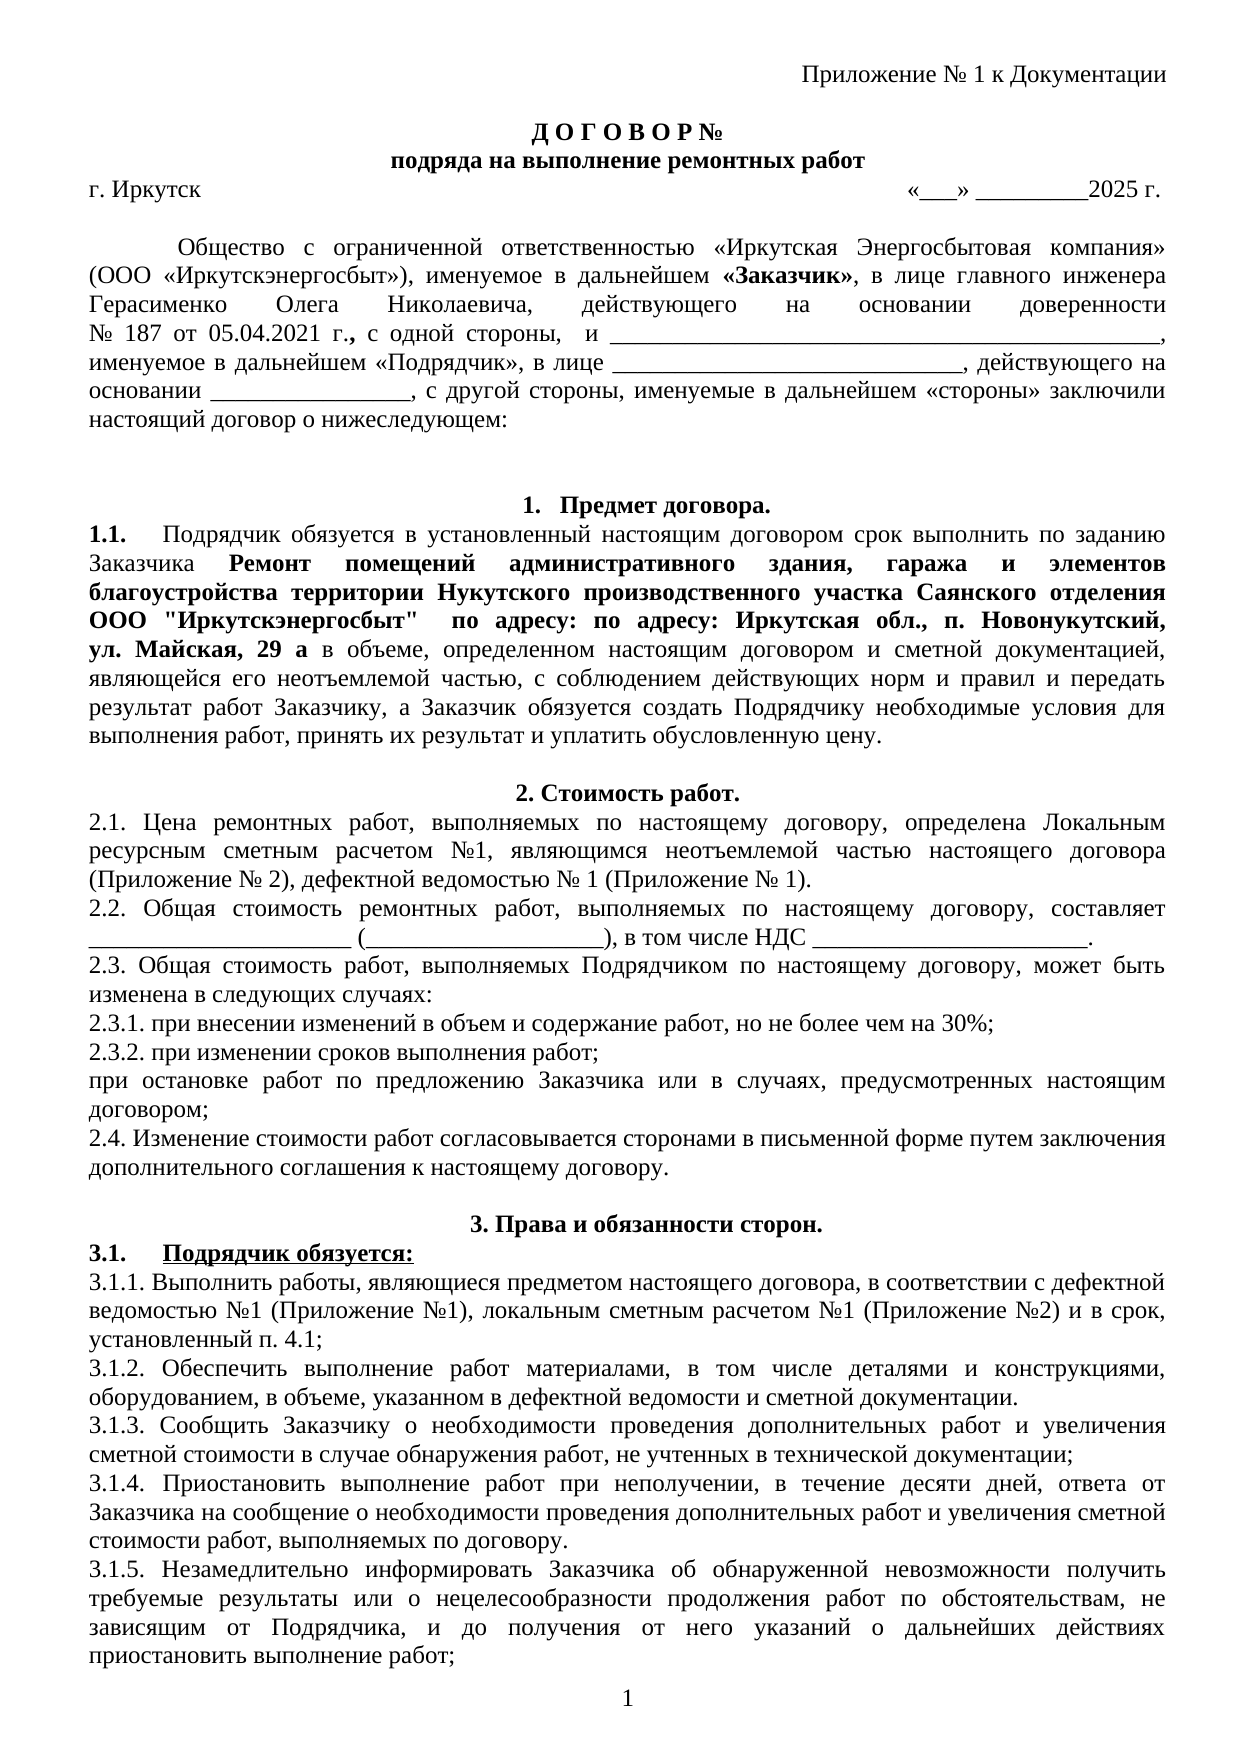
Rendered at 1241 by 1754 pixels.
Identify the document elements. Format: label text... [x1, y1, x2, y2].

text 3.1.1. Выполнить работы, являющиеся предметом настоящего договора, в соответствии с дефектной ведомостью №1 (Приложение №1), локальным сметным расчетом №1 (Приложение №2) и в срок, установленный п. 4.1; [89, 1267, 1167, 1353]
text 2.4. Изменение стоимости работ согласовывается сторонами в письменной форме путем заключения дополнительного соглашения к настоящему договору. [89, 1123, 1167, 1180]
text 3.1.5. Незамедлительно информировать Заказчика об обнаруженной невозможности получить требуемые результаты или о нецелесообразности продолжения работ по обстоятельствам, не зависящим от Подрядчика, и до получения от него указаний о дальнейших действиях приостановить выполнение работ; [89, 1554, 1167, 1669]
text Д О Г О В О Р № [89, 117, 1167, 145]
list Подрядчик обязуется: [89, 1238, 1167, 1267]
text 3.1.2. Обеспечить выполнение работ материалами, в том числе деталями и конструкциями, оборудованием, в объеме, указанном в дефектной ведомости и сметной документации. [89, 1353, 1167, 1410]
text 2.2. Общая стоимость ремонтных работ, выполняемых по настоящему договору, составляет _____________________ (___________________), в том числе НДС ______________________. [89, 893, 1167, 950]
text 2.3. Общая стоимость работ, выполняемых Подрядчиком по настоящему договору, может быть изменена в следующих случаях: [89, 950, 1167, 1008]
text 2.1. Цена ремонтных работ, выполняемых по настоящему договору, определена Локальным ресурсным сметным расчетом №1, являющимся неотъемлемой частью настоящего договора (Приложение № 2), дефектной ведомостью № 1 (Приложение № 1). [89, 807, 1167, 893]
text Общество с ограниченной ответственностью «Иркутская Энергосбытовая компания» (ООО «Иркутскэнергосбыт»), именуемое в дальнейшем «Заказчик», в лице главного инженера Герасименко Олега Николаевича, действующего на основании доверенности № 187 от 05.04.2021 г., с одной стороны, и ____________________________________________, именуемое в дальнейшем «Подрядчик», в лице ____________________________, действующего на основании ________________, с другой стороны, именуемые в дальнейшем «стороны» заключили настоящий договор о нижеследующем: [89, 232, 1167, 433]
list Подрядчик обязуется в установленный настоящим договором срок выполнить по заданию Заказчика Ремонт помещений административного здания, гаража и элементов благоустройства территории Нукутского производственного участка Саянского отделения ООО "Иркутскэнергосбыт" по адресу: по адресу: Иркутская обл., п. Новонукутский, ул. Майская, 29 а в объеме, определенном настоящим договором и сметной документацией, являющейся его неотъемлемой частью, с соблюдением действующих норм и правил и передать результат работ Заказчику, а Заказчик обязуется создать Подрядчику необходимые условия для выполнения работ, принять их результат и уплатить обусловленную цену. [89, 519, 1167, 749]
text подряда на выполнение ремонтных работ [89, 145, 1167, 174]
text при остановке работ по предложению Заказчика или в случаях, предусмотренных настоящим договором; [89, 1065, 1167, 1123]
text 2. Стоимость работ. [89, 778, 1167, 807]
text 3.1.3. Сообщить Заказчику о необходимости проведения дополнительных работ и увеличения сметной стоимости в случае обнаружения работ, не учтенных в технической документации; [89, 1410, 1167, 1468]
list Предмет договора. [126, 490, 1167, 519]
text 3. Права и обязанности сторон. [126, 1209, 1167, 1238]
text 3.1.4. Приостановить выполнение работ при неполучении, в течение десяти дней, ответа от Заказчика на сообщение о необходимости проведения дополнительных работ и увеличения сметной стоимости работ, выполняемых по договору. [89, 1468, 1167, 1554]
text Приложение № 1 к Документации [89, 59, 1167, 88]
text г. Иркутск «___» _________2025 г. [89, 174, 1167, 203]
text 2.3.2. при изменении сроков выполнения работ; [89, 1037, 1167, 1065]
text 2.3.1. при внесении изменений в объем и содержание работ, но не более чем на 30%; [89, 1008, 1167, 1037]
